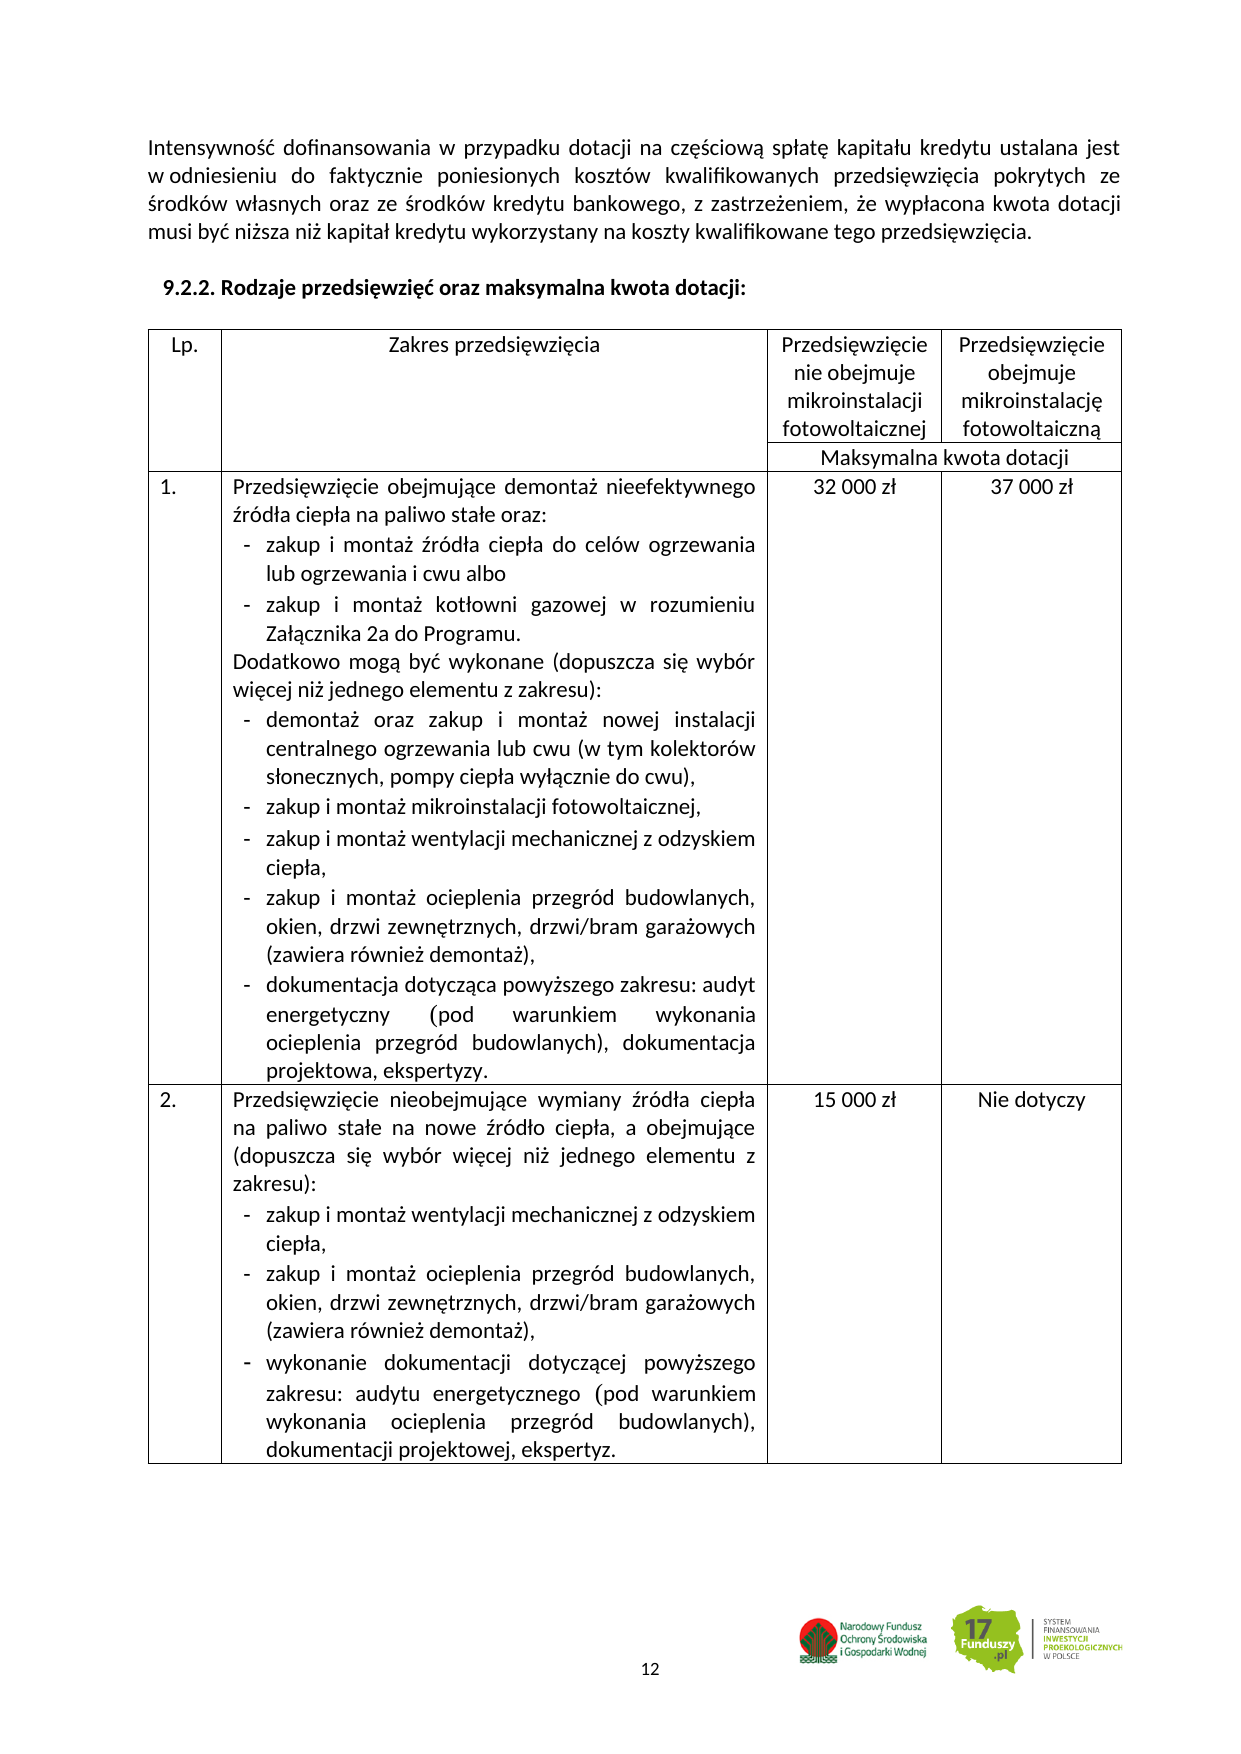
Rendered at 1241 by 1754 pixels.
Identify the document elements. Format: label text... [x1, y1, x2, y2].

text 9.2.2. Rodzaje przedsięwzięć oraz maksymalna kwota dotacji: [162, 273, 1122, 301]
table_cell Maksymalna kwota dotacji [768, 443, 1121, 471]
table_header Zakres przedsięwzięcia [222, 330, 767, 471]
table_cell Przedsięwzięcie nieobejmujące wymiany źródła ciepła na paliwo stałe na nowe źródło ciepła, a obejmujące (dopuszcza się wybór więcej niż jednego elementu z zakresu): zakup i montaż wentylacji mechanicznej z odzyskiem ciepła, zakup i montaż ocieplenia przegród budowlanych, okien, drzwi zewnętrznych, drzwi/bram garażowych (zawiera również demontaż), wykonanie dokumentacji dotyczącej powyższego zakresu: audytu energetycznego (pod warunkiem wykonania ocieplenia przegród budowlanych), dokumentacji projektowej, ekspertyz. [222, 1085, 767, 1463]
table_cell Nie dotyczy [942, 1085, 1121, 1463]
table_cell 15 000 zł [768, 1085, 941, 1463]
table_header Lp. [149, 330, 221, 471]
picture [786, 1603, 1123, 1676]
table_cell 2. [149, 1085, 221, 1463]
table_header Przedsięwzięcie nie obejmuje mikroinstalacji fotowoltaicznej [768, 330, 941, 442]
text Intensywność dofinansowania w przypadku dotacji na częściową spłatę kapitału kredytu ustalana jest w odniesieniu do faktycznie poniesionych kosztów kwalifikowanych przedsięwzięcia pokrytych ze środków własnych oraz ze środków kredytu bankowego, z zastrzeżeniem, że wypłacona kwota dotacji musi być niższa niż kapitał kredytu wykorzystany na koszty kwalifikowane tego przedsięwzięcia. [148, 133, 1122, 245]
table_cell 37 000 zł [942, 472, 1121, 1084]
table_cell Przedsięwzięcie obejmujące demontaż nieefektywnego źródła ciepła na paliwo stałe oraz: zakup i montaż źródła ciepła do celów ogrzewania lub ogrzewania i cwu albo zakup i montaż kotłowni gazowej w rozumieniu Załącznika 2a do Programu. Dodatkowo mogą być wykonane (dopuszcza się wybór więcej niż jednego elementu z zakresu): demontaż oraz zakup i montaż nowej instalacji centralnego ogrzewania lub cwu (w tym kolektorów słonecznych, pompy ciepła wyłącznie do cwu), zakup i montaż mikroinstalacji fotowoltaicznej, zakup i montaż wentylacji mechanicznej z odzyskiem ciepła, zakup i montaż ocieplenia przegród budowlanych, okien, drzwi zewnętrznych, drzwi/bram garażowych (zawiera również demontaż), dokumentacja dotycząca powyższego zakresu: audyt energetyczny (pod warunkiem wykonania ocieplenia przegród budowlanych), dokumentacja projektowa, ekspertyzy. [222, 472, 767, 1084]
table_cell 32 000 zł [768, 472, 941, 1084]
table_header Przedsięwzięcie obejmuje mikroinstalację fotowoltaiczną [942, 330, 1121, 442]
table_cell 1. [149, 472, 221, 1084]
